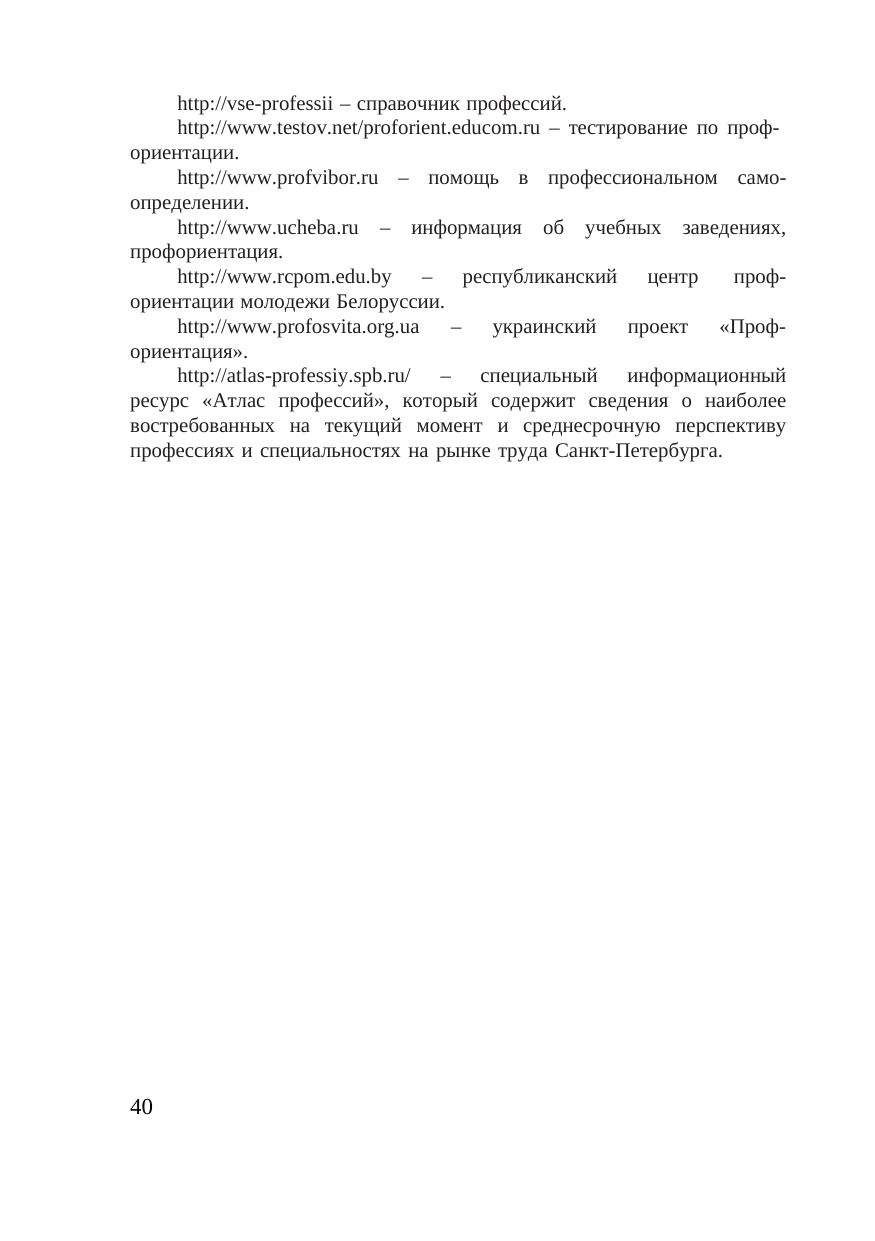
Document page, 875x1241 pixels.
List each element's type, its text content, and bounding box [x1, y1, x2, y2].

text ориентации. [130, 140, 797, 164]
text http://vse-professii – справочник профессий. http://www.testov.net/proforient.educom.ru – тестирование по проф- [177, 91, 797, 139]
text http://www.rcpom.edu.by – республиканский центр проф- ориентации молодежи Белоруссии. [130, 264, 786, 313]
text http://www.profosvita.org.ua – украинский проект «Проф- ориентация». [130, 314, 786, 363]
text http://www.ucheba.ru – информация об учебных заведениях, профориентация. [130, 215, 786, 263]
text http://atlas-professiy.spb.ru/ – специальный информационный ресурс «Атлас профессий», который содержит сведения о наиболее востребованных на текущий момент и среднесрочную перспективу профессиях и специальностях на рынке труда Санкт-Петербурга. [130, 363, 786, 462]
text http://www.profvibor.ru – помощь в профессиональном само- определении. [130, 165, 786, 214]
